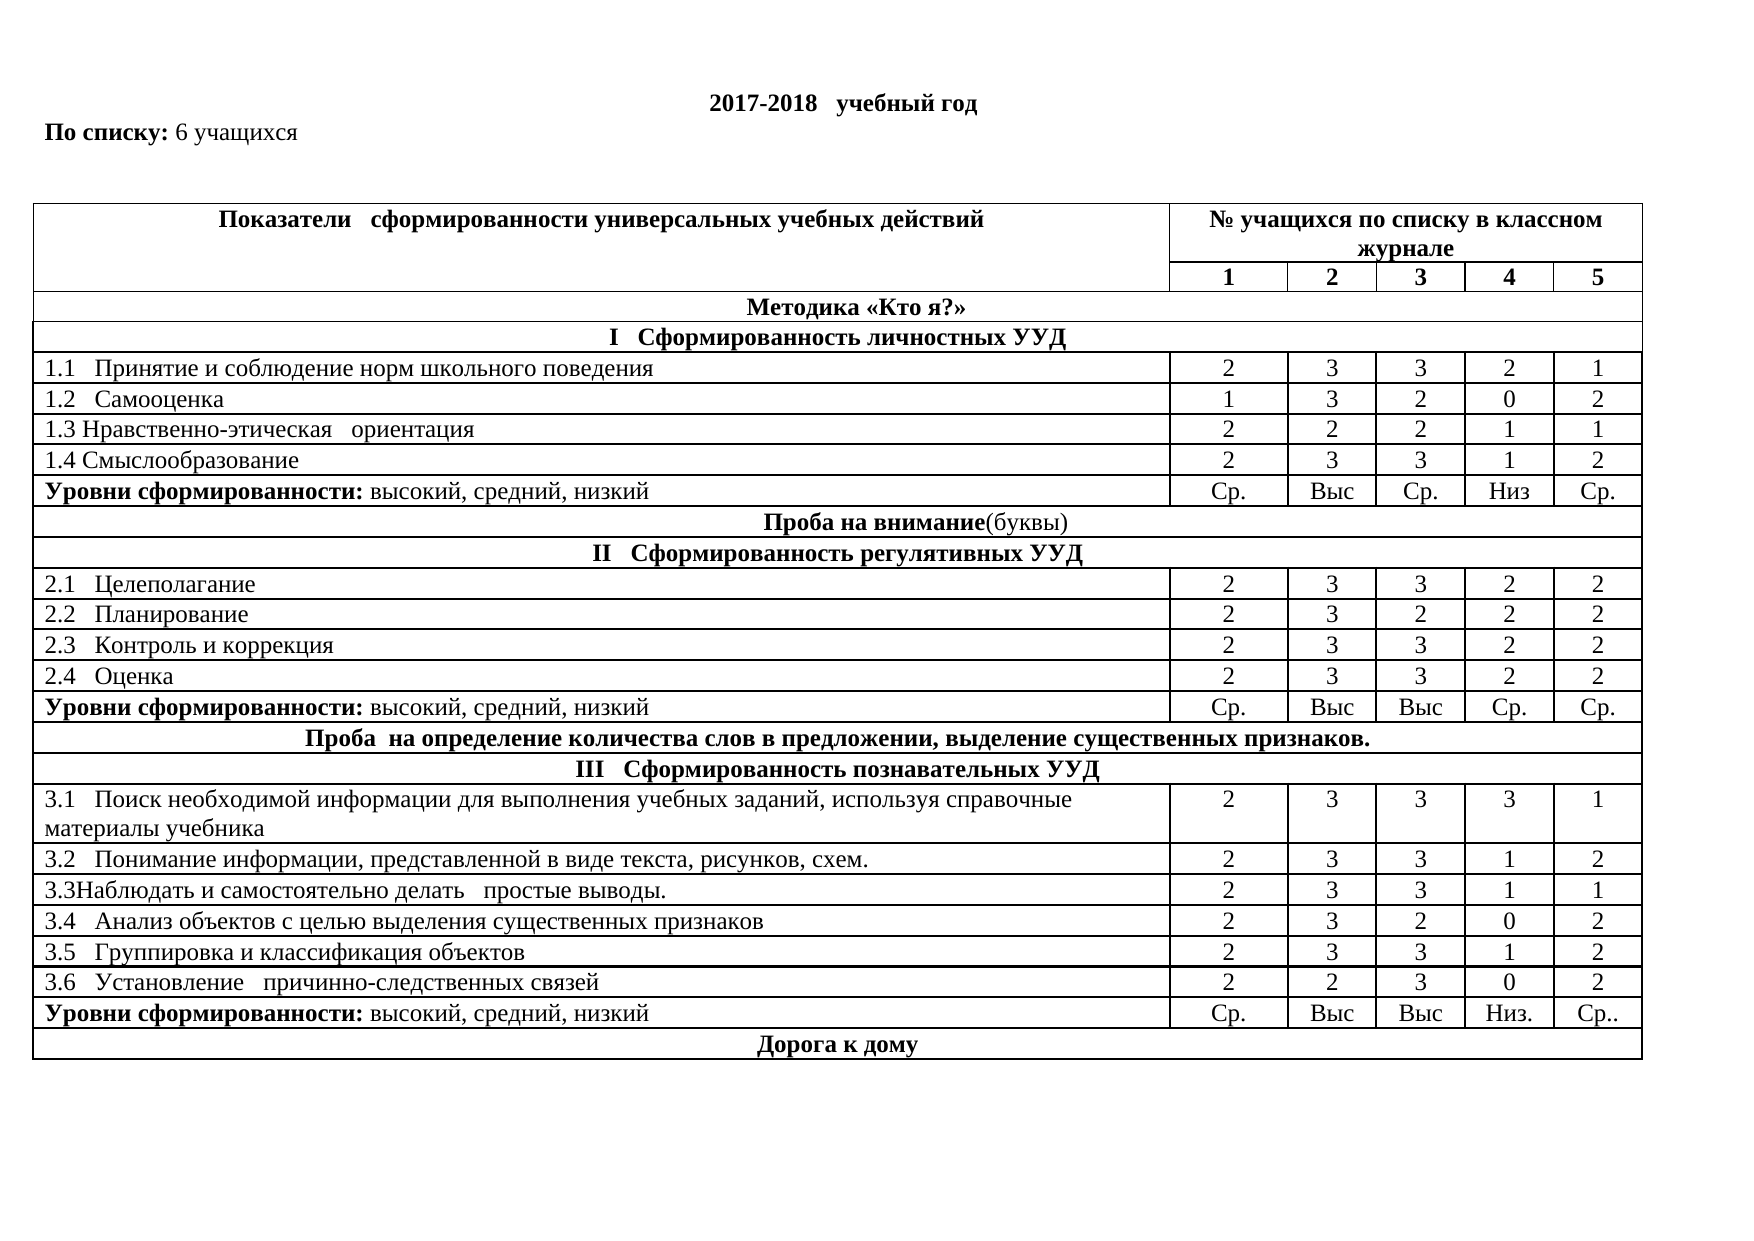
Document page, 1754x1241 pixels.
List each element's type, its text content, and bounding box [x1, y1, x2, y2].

table_cell Низ. [1466, 998, 1553, 1027]
table_cell 3 [1377, 937, 1464, 965]
table_cell 2 [1377, 384, 1464, 412]
text По списку: 6 учащихся [44, 117, 1636, 146]
table_cell Выс [1377, 692, 1464, 721]
table_cell Выс [1289, 998, 1375, 1027]
table_cell 2 [1171, 661, 1287, 690]
table_cell 3 [1377, 263, 1464, 291]
table_cell III Сформированность познавательных УУД [34, 754, 1641, 782]
table_cell 2 [1377, 906, 1464, 934]
table_cell 2 [1171, 600, 1287, 628]
table_cell 5 [1554, 263, 1642, 291]
table_cell 2 [1555, 968, 1641, 996]
table_cell I Сформированность личностных УУД [34, 322, 1642, 351]
table_cell 0 [1466, 906, 1553, 934]
table_cell 2 [1555, 384, 1641, 412]
table_cell 4 [1466, 263, 1553, 291]
table_cell 3 [1289, 785, 1375, 842]
table_cell 3 [1289, 569, 1375, 597]
table_cell 3 [1289, 875, 1375, 904]
table_cell 2 [1171, 785, 1287, 842]
table_cell 3 [1377, 569, 1464, 597]
table_cell 1 [1466, 937, 1553, 965]
table_header № учащихся по списку в классном журнале [1170, 204, 1642, 261]
table_cell 2.3 Контроль и коррекция [34, 630, 1169, 659]
table_cell 2 [1171, 875, 1287, 904]
table_cell 3 [1377, 353, 1464, 382]
table_cell 1 [1466, 875, 1553, 904]
table_cell Выс [1289, 476, 1375, 505]
table_cell Выс [1289, 692, 1375, 721]
table_cell Проба на внимание(буквы) [34, 507, 1641, 536]
table_cell 3.2 Понимание информации, представленной в виде текста, рисунков, схем. [34, 844, 1169, 873]
table_cell 2.4 Оценка [34, 661, 1169, 690]
table_cell 2 [1555, 569, 1641, 597]
table_cell 2 [1171, 415, 1287, 443]
table_cell 1 [1555, 875, 1641, 904]
table_cell 3 [1377, 630, 1464, 659]
table_cell Ср. [1171, 476, 1287, 505]
table_cell 1 [1170, 263, 1287, 291]
table_cell 3.6 Установление причинно-следственных связей [34, 968, 1169, 996]
table_cell Ср. [1171, 998, 1287, 1027]
table_cell 3 [1289, 600, 1375, 628]
table_cell 3 [1377, 785, 1464, 842]
table_cell Ср. [1377, 476, 1464, 505]
text 2017-2018 учебный год [44, 88, 1636, 117]
table_cell 1.2 Самооценка [34, 384, 1169, 412]
table_cell 3 [1377, 661, 1464, 690]
table_cell 3.4 Анализ объектов с целью выделения существенных признаков [34, 906, 1169, 934]
table_cell 3 [1377, 968, 1464, 996]
table_header Показатели сформированности универсальных учебных действий [34, 204, 1169, 291]
table_cell 1.1 Принятие и соблюдение норм школьного поведения [34, 353, 1169, 382]
table_cell Ср. [1466, 692, 1553, 721]
table_cell 2 [1555, 844, 1641, 873]
table_cell 3 [1289, 906, 1375, 934]
table_cell 2 [1466, 630, 1553, 659]
table_cell Проба на определение количества слов в предложении, выделение существенных признаков. [34, 723, 1641, 752]
table_cell 1.4 Смыслообразование [34, 445, 1169, 474]
table_cell 1.3 Нравственно-этическая ориентация [34, 415, 1169, 443]
table_cell II Сформированность регулятивных УУД [34, 538, 1641, 567]
table_cell 1 [1466, 844, 1553, 873]
table_cell 2 [1171, 844, 1287, 873]
table_cell 1 [1466, 415, 1553, 443]
table_cell 3 [1377, 875, 1464, 904]
table_cell 2 [1288, 263, 1376, 291]
table_cell 2 [1466, 600, 1553, 628]
table_cell 3 [1377, 844, 1464, 873]
table_cell 3 [1466, 785, 1553, 842]
table_cell 1 [1555, 415, 1641, 443]
table_cell 2 [1555, 661, 1641, 690]
table_cell 2 [1466, 353, 1553, 382]
table_cell 2 [1171, 353, 1287, 382]
table_cell Выс [1377, 998, 1464, 1027]
table_cell 1 [1466, 445, 1553, 474]
table_cell 2 [1171, 569, 1287, 597]
table_cell 1 [1555, 353, 1641, 382]
table_cell 2 [1555, 630, 1641, 659]
table_cell 2 [1377, 600, 1464, 628]
table_cell 3 [1289, 384, 1375, 412]
table_cell 3 [1377, 445, 1464, 474]
table_cell 2 [1171, 937, 1287, 965]
table_cell 2 [1466, 569, 1553, 597]
table_cell 3.5 Группировка и классификация объектов [34, 937, 1169, 965]
table_cell 2 [1555, 937, 1641, 965]
table_cell Уровни сформированности: высокий, средний, низкий [34, 692, 1169, 721]
table_cell 0 [1466, 968, 1553, 996]
table_cell Ср. [1171, 692, 1287, 721]
table_cell 1 [1171, 384, 1287, 412]
table_cell 2 [1555, 445, 1641, 474]
table_cell 2 [1171, 445, 1287, 474]
table_cell 0 [1466, 384, 1553, 412]
table_cell 2 [1289, 968, 1375, 996]
table_cell 3.3Наблюдать и самостоятельно делать простые выводы. [34, 875, 1169, 904]
table_cell Дорога к дому [34, 1029, 1641, 1058]
table_cell Ср. [1555, 692, 1641, 721]
table_cell 3 [1289, 844, 1375, 873]
table_cell Низ [1466, 476, 1553, 505]
table_cell 2 [1289, 415, 1375, 443]
table_cell Уровни сформированности: высокий, средний, низкий [34, 476, 1169, 505]
table_cell 2.2 Планирование [34, 600, 1169, 628]
table_cell 1 [1555, 785, 1641, 842]
table_cell 3 [1289, 937, 1375, 965]
table_cell Методика «Кто я?» [34, 292, 1642, 321]
table_cell 2 [1555, 906, 1641, 934]
table_cell 2 [1171, 968, 1287, 996]
table_cell 2.1 Целеполагание [34, 569, 1169, 597]
table_cell 3 [1289, 445, 1375, 474]
table_cell Ср.. [1555, 998, 1641, 1027]
table_cell 3 [1289, 630, 1375, 659]
table_cell 2 [1466, 661, 1553, 690]
table_cell 3 [1289, 661, 1375, 690]
table_cell 3 [1289, 353, 1375, 382]
table_cell 2 [1555, 600, 1641, 628]
table_cell 2 [1377, 415, 1464, 443]
table_cell 3.1 Поиск необходимой информации для выполнения учебных заданий, используя справочные материалы учебника [34, 785, 1169, 842]
table_cell 2 [1171, 630, 1287, 659]
table_cell 2 [1171, 906, 1287, 934]
table_cell Уровни сформированности: высокий, средний, низкий [34, 998, 1169, 1027]
table_cell Ср. [1555, 476, 1641, 505]
